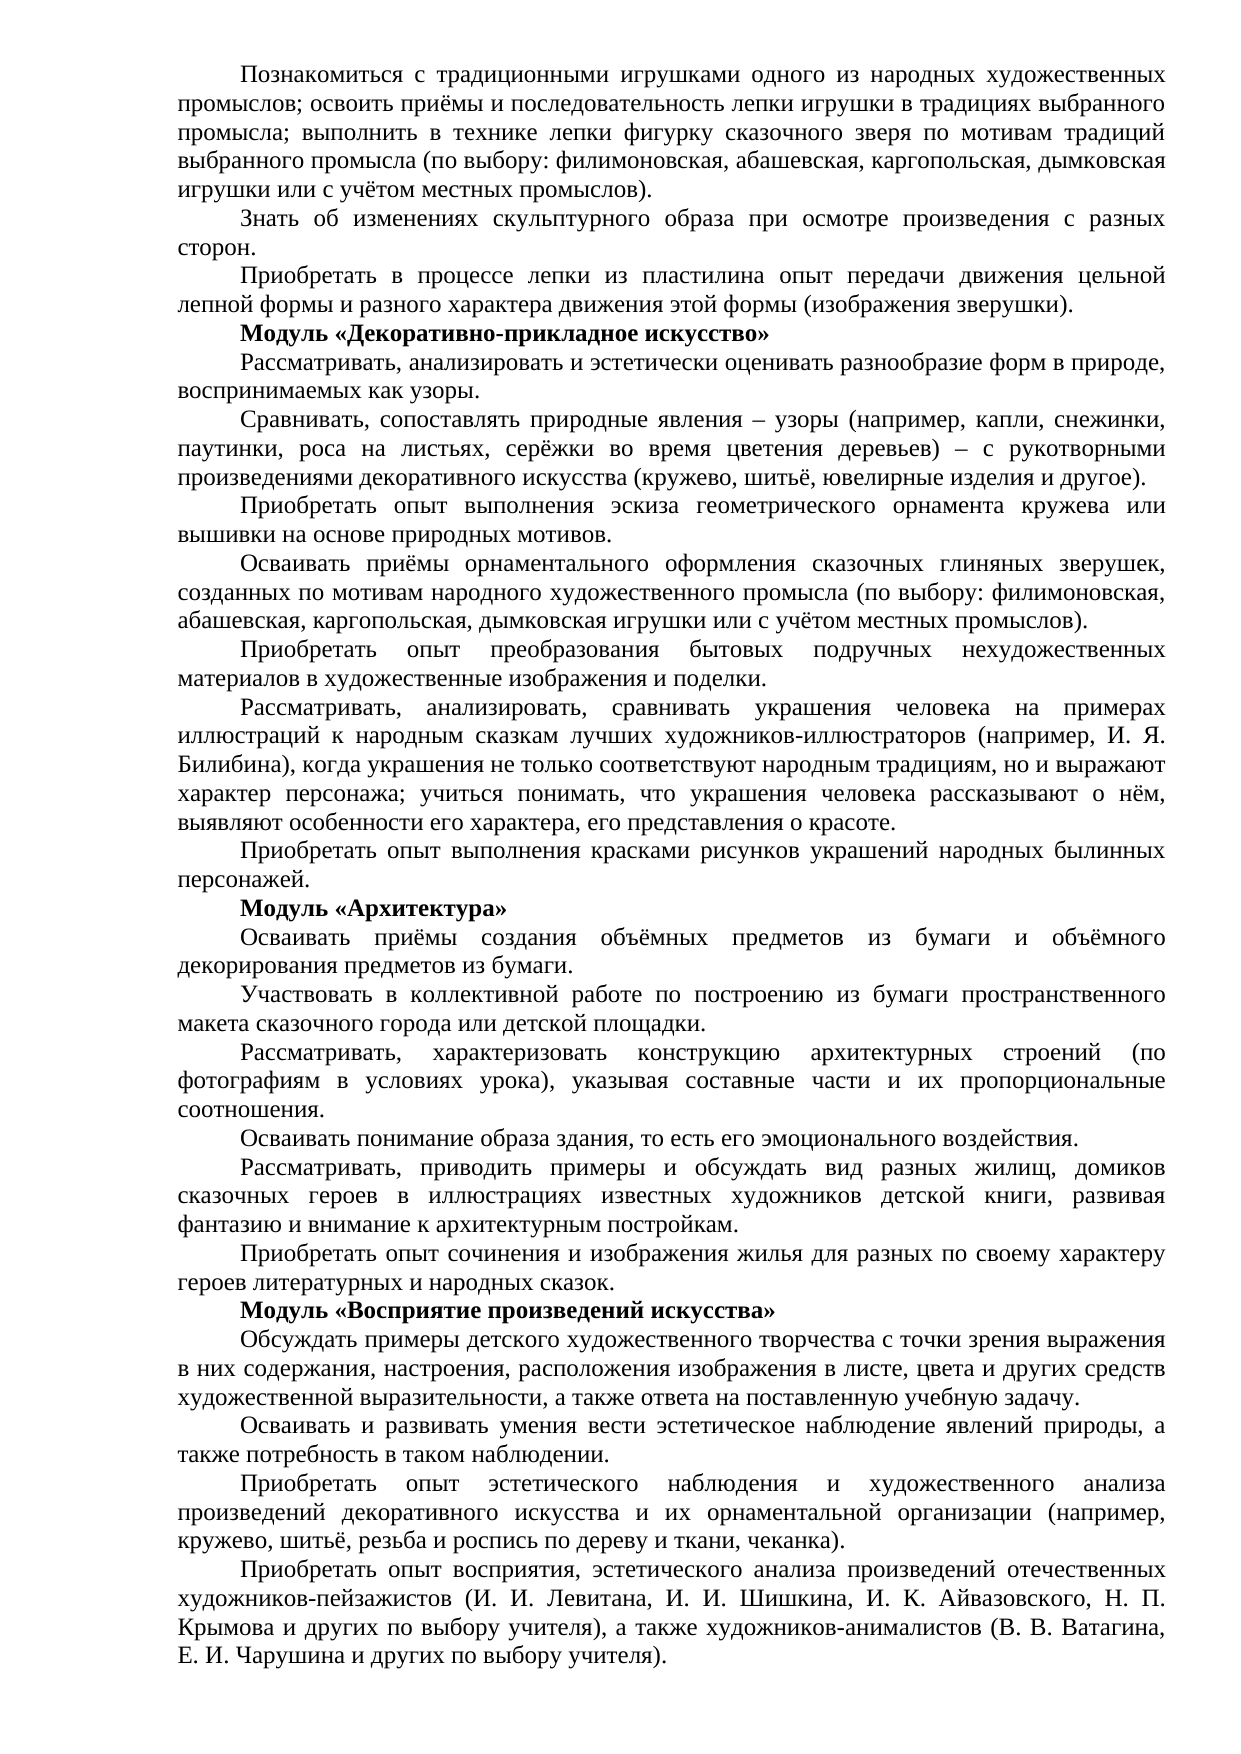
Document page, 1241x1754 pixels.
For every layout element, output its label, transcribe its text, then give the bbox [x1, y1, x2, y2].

text Осваивать приёмы создания объёмных предметов из бумаги и объёмного декорирования предметов из бумаги. [177, 922, 1167, 979]
text Модуль «Архитектура» [177, 893, 1167, 922]
text Осваивать и развивать умения вести эстетическое наблюдение явлений природы, а также потребность в таком наблюдении. [177, 1410, 1167, 1468]
text Рассматривать, характеризовать конструкцию архитектурных строений (по фотографиям в условиях урока), указывая составные части и их пропорциональные соотношения. [177, 1037, 1167, 1123]
text Приобретать опыт преобразования бытовых подручных нехудожественных материалов в художественные изображения и поделки. [177, 634, 1167, 692]
text Приобретать опыт выполнения эскиза геометрического орнамента кружева или вышивки на основе природных мотивов. [177, 490, 1167, 548]
text Приобретать опыт восприятия, эстетического анализа произведений отечественных художников-пейзажистов (И. И. Левитана, И. И. Шишкина, И. К. Айвазовского, Н. П. Крымова и других по выбору учителя), а также художников-анималистов (В. В. Ватагина, Е. И. Чарушина и других по выбору учителя). [177, 1554, 1167, 1669]
text Осваивать понимание образа здания, то есть его эмоционального воздействия. [177, 1123, 1167, 1152]
text Приобретать опыт эстетического наблюдения и художественного анализа произведений декоративного искусства и их орнаментальной организации (например, кружево, шитьё, резьба и роспись по дереву и ткани, чеканка). [177, 1468, 1167, 1554]
text Приобретать опыт сочинения и изображения жилья для разных по своему характеру героев литературных и народных сказок. [177, 1238, 1167, 1295]
text Осваивать приёмы орнаментального оформления сказочных глиняных зверушек, созданных по мотивам народного художественного промысла (по выбору: филимоновская, абашевская, каргопольская, дымковская игрушки или с учётом местных промыслов). [177, 548, 1167, 634]
text Модуль «Декоративно-прикладное искусство» [177, 318, 1167, 347]
text Познакомиться с традиционными игрушками одного из народных художественных промыслов; освоить приёмы и последовательность лепки игрушки в традициях выбранного промысла; выполнить в технике лепки фигурку сказочного зверя по мотивам традиций выбранного промысла (по выбору: филимоновская, абашевская, каргопольская, дымковская игрушки или с учётом местных промыслов). [177, 59, 1167, 203]
text Знать об изменениях скульптурного образа при осмотре произведения с разных сторон. [177, 203, 1167, 260]
text Обсуждать примеры детского художественного творчества с точки зрения выражения в них содержания, настроения, расположения изображения в листе, цвета и других средств художественной выразительности, а также ответа на поставленную учебную задачу. [177, 1324, 1167, 1410]
text Сравнивать, сопоставлять природные явления – узоры (например, капли, снежинки, паутинки, роса на листьях, серёжки во время цветения деревьев) – с рукотворными произведениями декоративного искусства (кружево, шитьё, ювелирные изделия и другое). [177, 404, 1167, 490]
text Модуль «Восприятие произведений искусства» [177, 1295, 1167, 1324]
text Участвовать в коллективной работе по построению из бумаги пространственного макета сказочного города или детской площадки. [177, 979, 1167, 1037]
text Рассматривать, анализировать и эстетически оценивать разнообразие форм в природе, воспринимаемых как узоры. [177, 347, 1167, 404]
text Приобретать в процессе лепки из пластилина опыт передачи движения цельной лепной формы и разного характера движения этой формы (изображения зверушки). [177, 260, 1167, 318]
text Приобретать опыт выполнения красками рисунков украшений народных былинных персонажей. [177, 835, 1167, 893]
text Рассматривать, приводить примеры и обсуждать вид разных жилищ, домиков сказочных героев в иллюстрациях известных художников детской книги, развивая фантазию и внимание к архитектурным постройкам. [177, 1152, 1167, 1238]
text Рассматривать, анализировать, сравнивать украшения человека на примерах иллюстраций к народным сказкам лучших художников-иллюстраторов (например, И. Я. Билибина), когда украшения не только соответствуют народным традициям, но и выражают характер персонажа; учиться понимать, что украшения человека рассказывают о нём, выявляют особенности его характера, его представления о красоте. [177, 692, 1167, 835]
